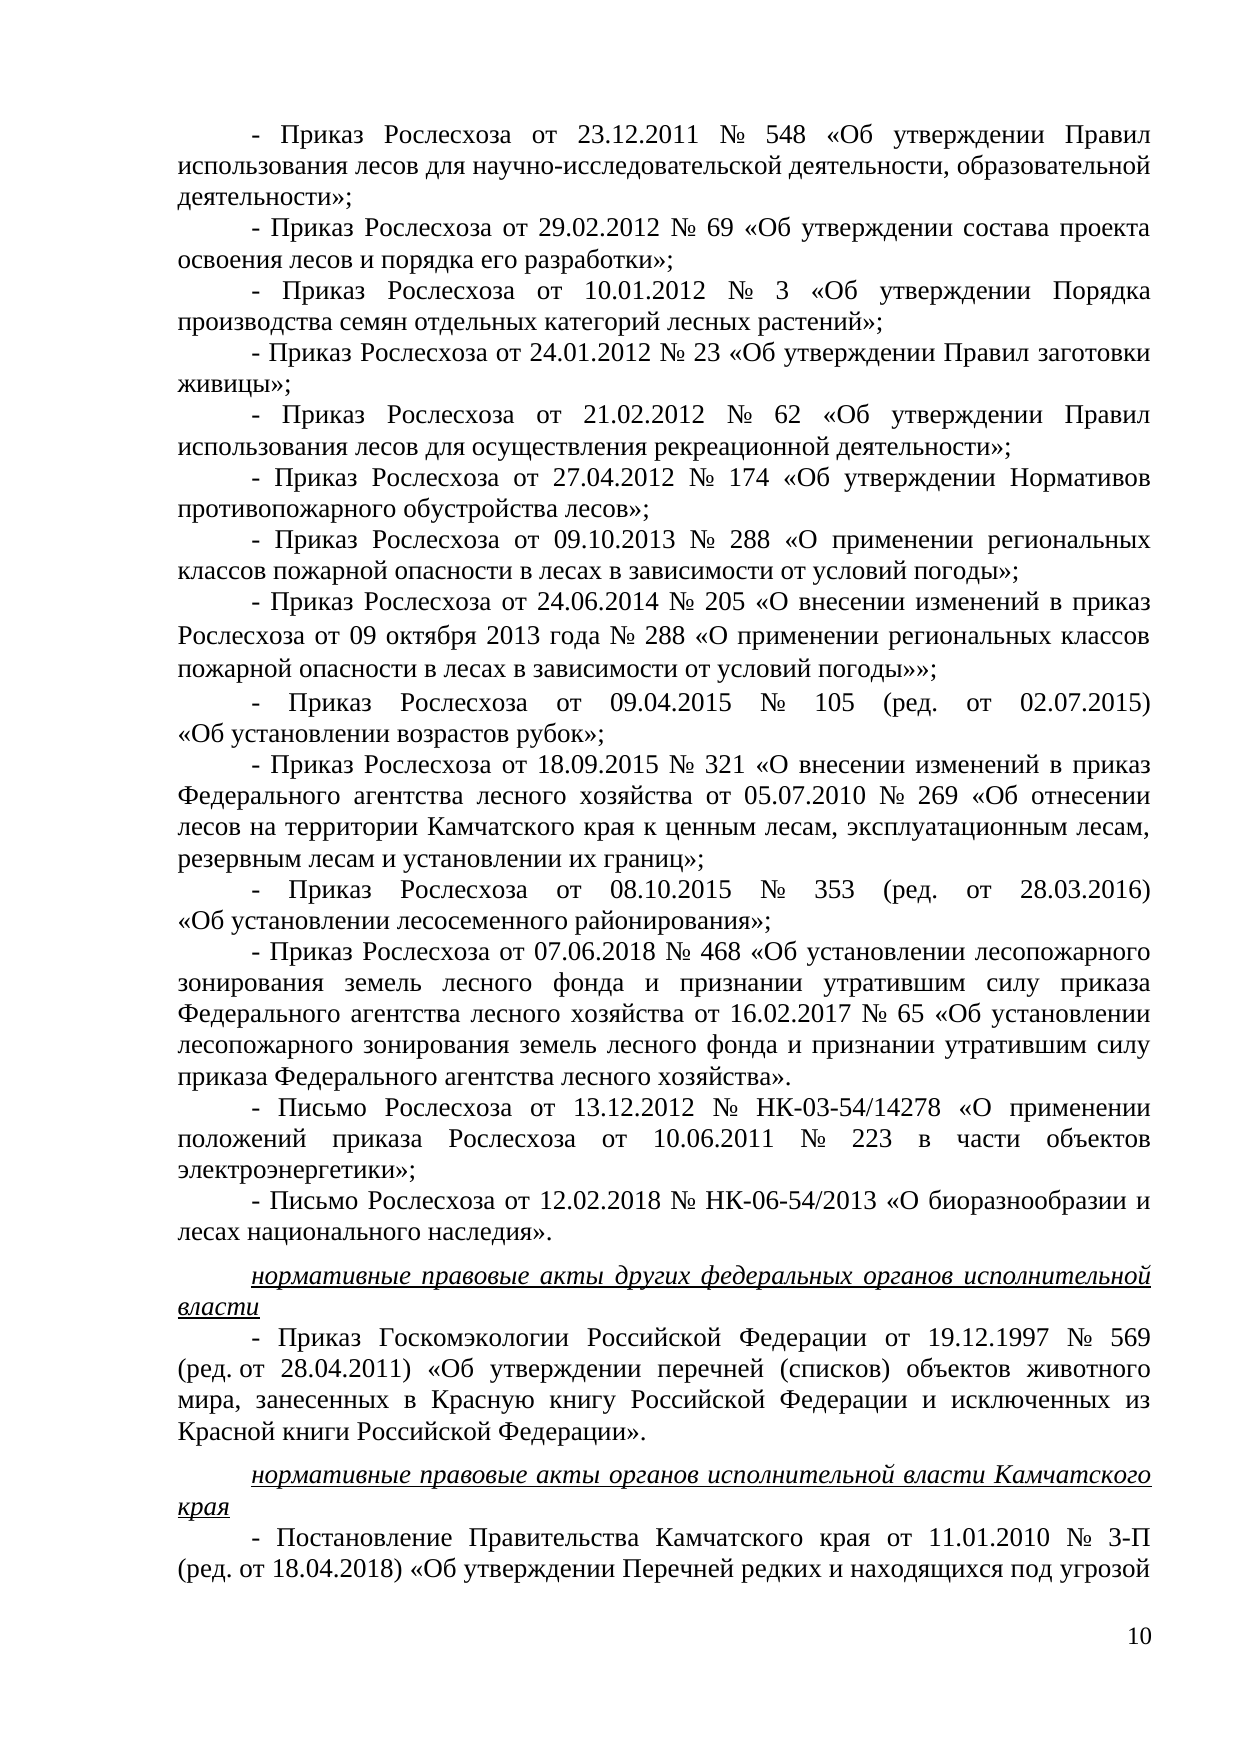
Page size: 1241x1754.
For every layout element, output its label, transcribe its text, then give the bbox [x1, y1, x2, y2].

text - Приказ Рослесхоза от 27.04.2012 № 174 «Об утверждении Нормативов противопожарного обустройства лесов»; [177, 461, 1152, 523]
text - Приказ Рослесхоза от 10.01.2012 № 3 «Об утверждении Порядка производства семян отдельных категорий лесных растений»; [177, 274, 1152, 336]
text - Приказ Рослесхоза от 24.06.2014 № 205 «О внесении изменений в приказ Рослесхоза от 09 октября 2013 года № 288 «О применении региональных классов пожарной опасности в лесах в зависимости от условий погоды»»; [177, 585, 1152, 683]
text - Приказ Рослесхоза от 21.02.2012 № 62 «Об утверждении Правил использования лесов для осуществления рекреационной деятельности»; [177, 398, 1152, 461]
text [177, 1521, 1152, 1583]
text - Приказ Рослесхоза от 24.01.2012 № 23 «Об утверждении Правил заготовки живицы»; [177, 336, 1152, 398]
text нормативные правовые акты органов исполнительной власти Камчатского края [177, 1458, 1152, 1521]
text - Приказ Рослесхоза от 18.09.2015 № 321 «О внесении изменений в приказ Федерального агентства лесного хозяйства от 05.07.2010 № 269 «Об отнесении лесов на территории Камчатского края к ценным лесам, эксплуатационным лесам, резервным лесам и установлении их границ»; [177, 748, 1152, 873]
text - Письмо Рослесхоза от 13.12.2012 № НК-03-54/14278 «О применении положений приказа Рослесхоза от 10.06.2011 № 223 в части объектов электроэнергетики»; [177, 1091, 1152, 1184]
text - Приказ Рослесхоза от 09.10.2013 № 288 «О применении региональных классов пожарной опасности в лесах в зависимости от условий погоды»; [177, 523, 1152, 585]
text нормативные правовые акты других федеральных органов исполнительной власти [177, 1259, 1152, 1321]
text - Приказ Рослесхоза от 29.02.2012 № 69 «Об утверждении состава проекта освоения лесов и порядка его разработки»; [177, 212, 1152, 274]
text - Приказ Рослесхоза от 07.06.2018 № 468 «Об установлении лесопожарного зонирования земель лесного фонда и признании утратившим силу приказа Федерального агентства лесного хозяйства от 16.02.2017 № 65 «Об установлении лесопожарного зонирования земель лесного фонда и признании утратившим силу приказа Федерального агентства лесного хозяйства». [177, 935, 1152, 1091]
text - Приказ Рослесхоза от 23.12.2011 № 548 «Об утверждении Правил использования лесов для научно-исследовательской деятельности, образовательной деятельности»; [177, 118, 1152, 212]
text - Приказ Рослесхоза от 08.10.2015 № 353 (ред. от 28.03.2016) «Об установлении лесосеменного районирования»; [177, 873, 1152, 935]
text - Приказ Рослесхоза от 09.04.2015 № 105 (ред. от 02.07.2015) «Об установлении возрастов рубок»; [177, 686, 1152, 748]
text - Приказ Госкомэкологии Российской Федерации от 19.12.1997 № 569 (ред. от 28.04.2011) «Об утверждении перечней (списков) объектов животного мира, занесенных в Красную книгу Российской Федерации и исключенных из Красной книги Российской Федерации». [177, 1321, 1152, 1446]
text - Письмо Рослесхоза от 12.02.2018 № НК-06-54/2013 «О биоразнообразии и лесах национального наследия». [177, 1184, 1152, 1247]
